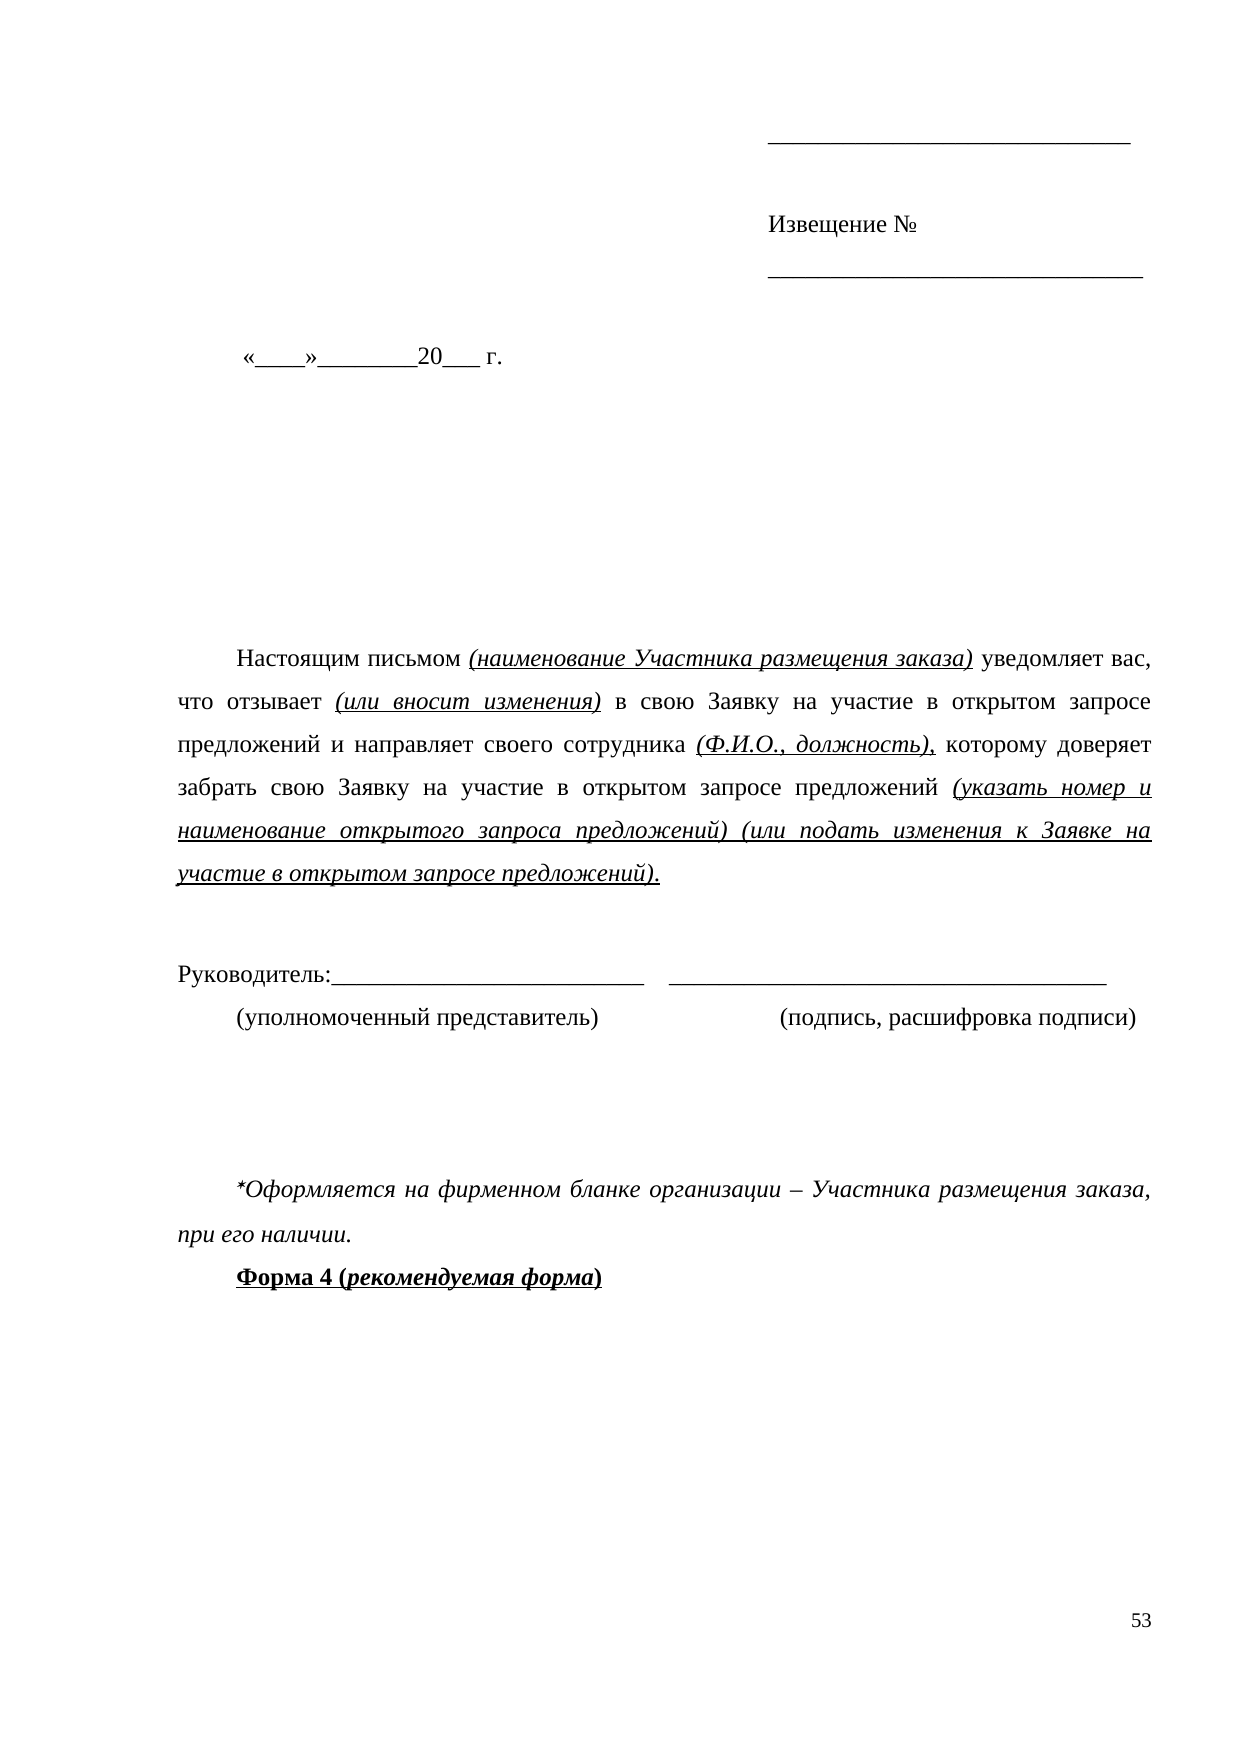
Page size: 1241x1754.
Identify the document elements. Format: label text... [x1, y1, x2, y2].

text Форма 4 (рекомендуемая форма) [177, 1262, 1152, 1291]
text Оформляется на фирменном бланке организации – Участника размещения заказа, при его наличии. [177, 1174, 1152, 1247]
text Руководитель:_________________________ ___________________________________ [177, 959, 1152, 988]
text Настоящим письмом (наименование Участника размещения заказа) уведомляет вас, что отзывает (или вносит изменения) в свою Заявку на участие в открытом запросе предложений и направляет своего сотрудника (Ф.И.О., должность), которому доверяет забрать свою Заявку на участие в открытом запросе предложений (указать номер и наименование открытого запроса предложений) (или подать изменения к Заявке на участие в открытом запросе предложений). [177, 643, 1152, 840]
text (уполномоченный представитель) (подпись, расшифровка подписи) [177, 1002, 1152, 1031]
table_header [694, 118, 1182, 298]
text Настоящим письмом (наименование Участника размещения заказа) уведомляет вас, что отзывает (или вносит изменения) в свою Заявку на участие в открытом запросе предложений и направляет своего сотрудника (Ф.И.О., должность), которому доверяет забрать свою Заявку на участие в открытом запросе предложений (указать номер и наименование открытого запроса предложений) (или подать изменения к Заявке на участие в открытом запросе предложений). [177, 841, 1152, 887]
text «____»________20___ г. [177, 341, 1152, 369]
